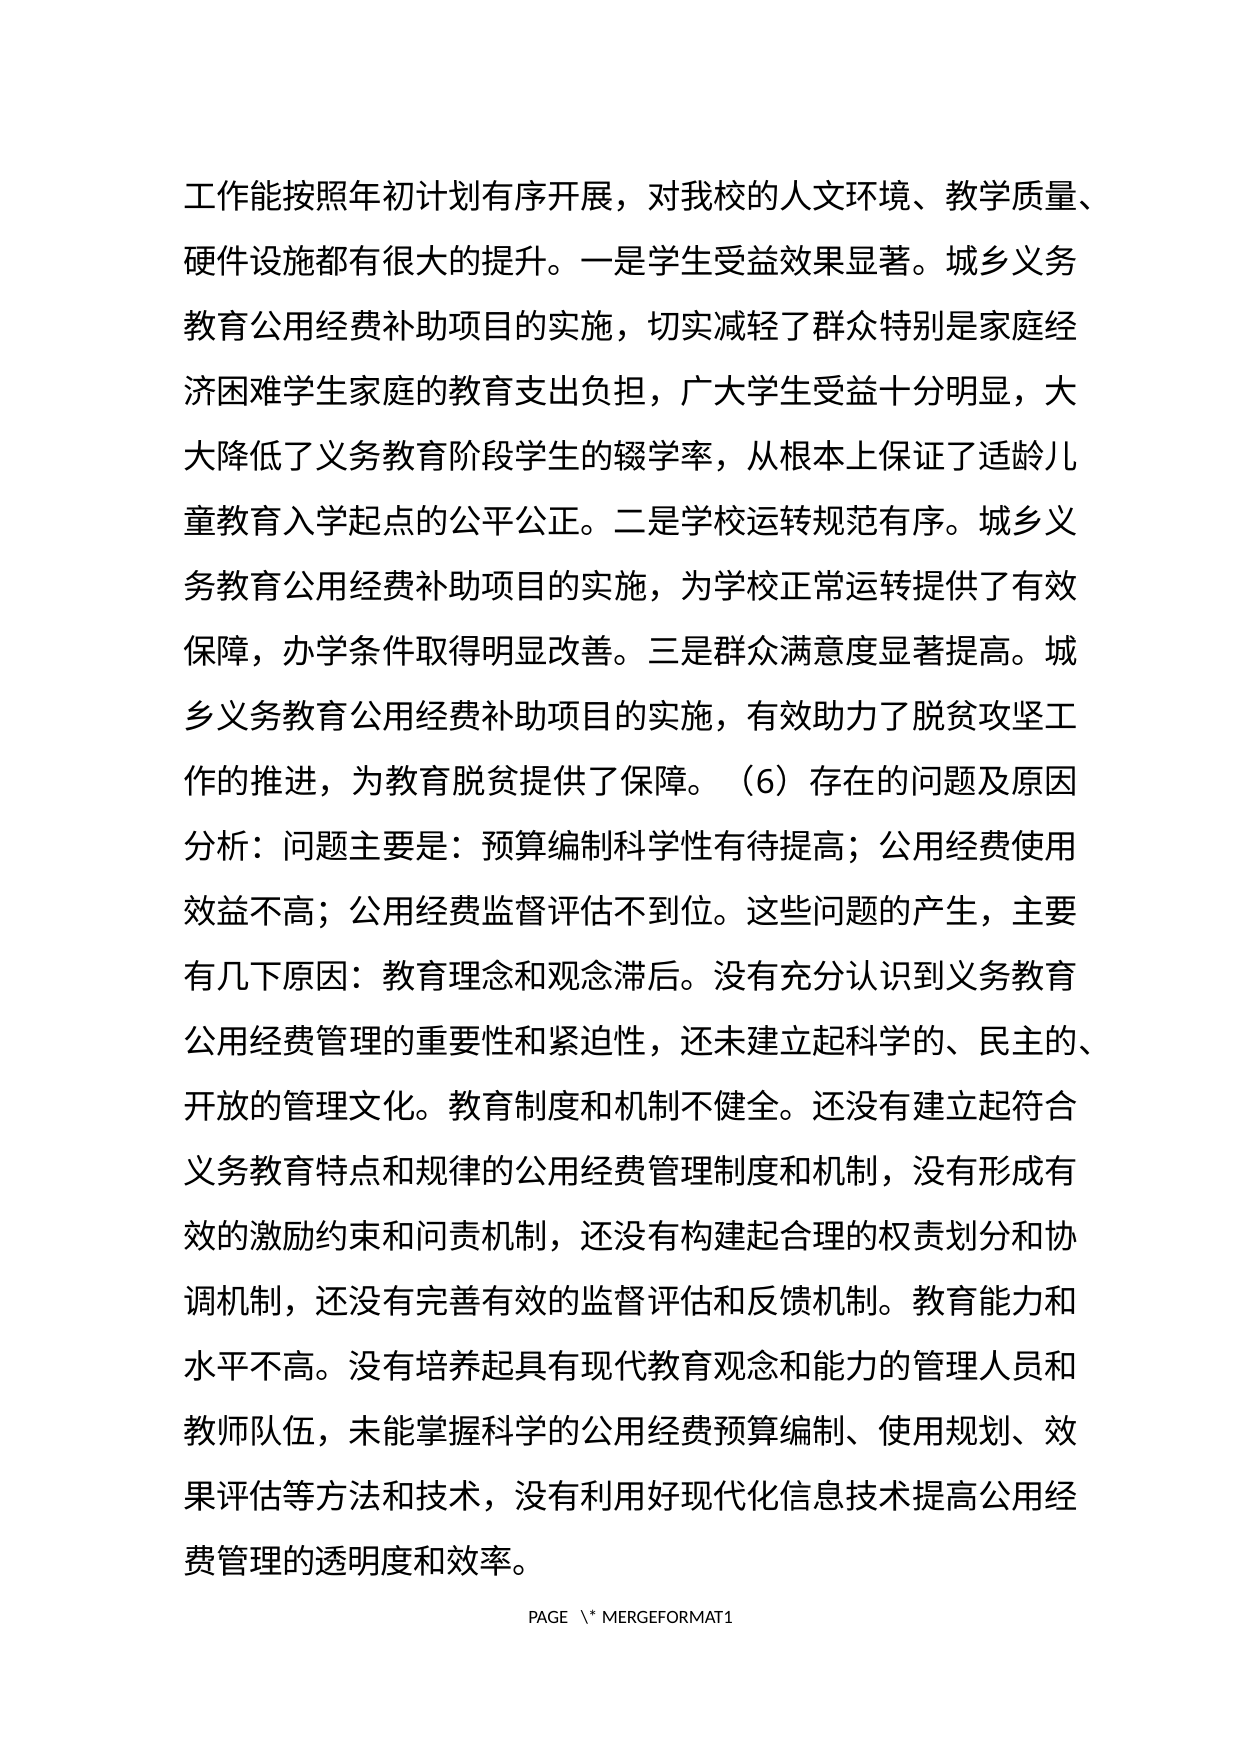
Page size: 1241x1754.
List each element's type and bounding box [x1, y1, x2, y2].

text [183, 162, 1078, 1592]
